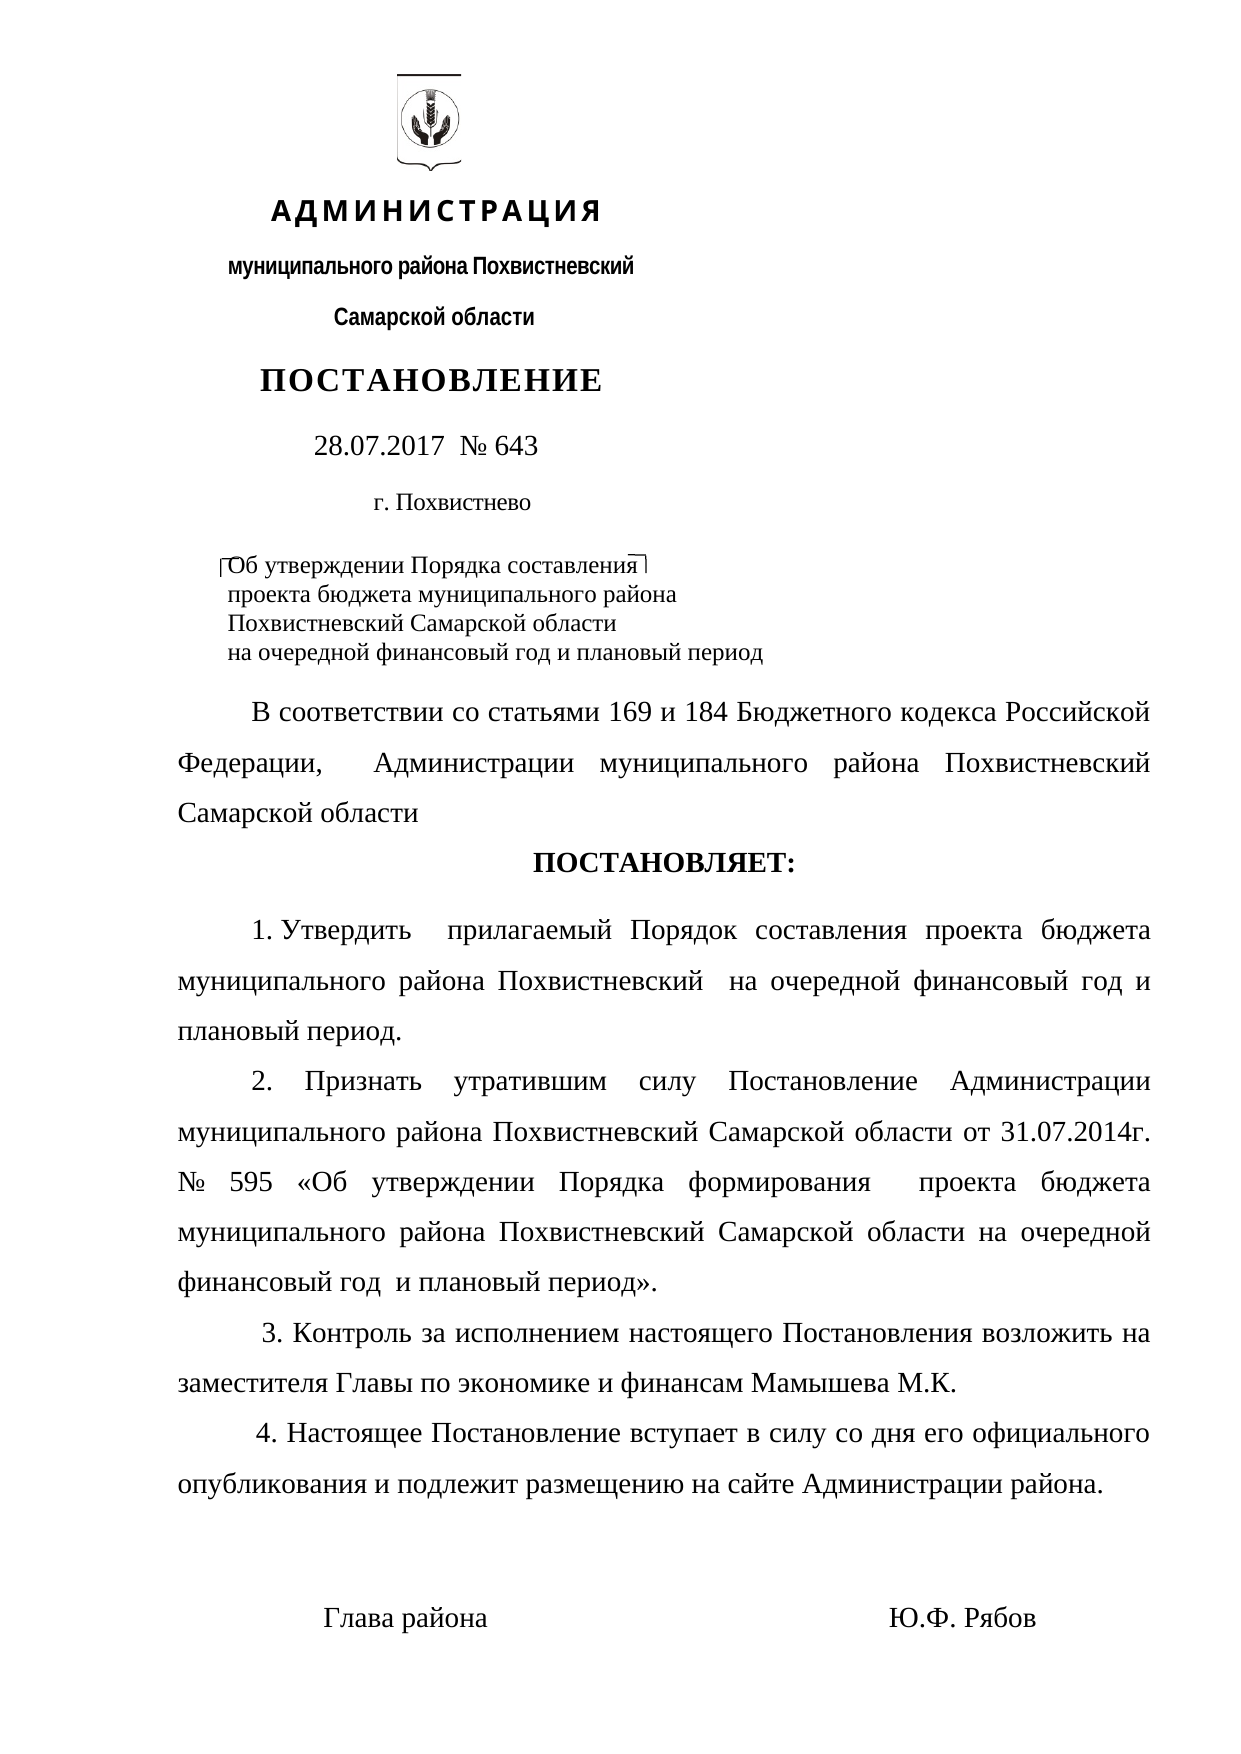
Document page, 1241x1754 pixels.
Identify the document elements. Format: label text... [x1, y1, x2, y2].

text 4. Настоящее Постановление вступает в силу со дня его официального опубликования и подлежит размещению на сайте Администрации района. [177, 1416, 1152, 1499]
text ПОСТАНОВЛЯЕТ: [177, 845, 1152, 879]
text В соответствии со статьями 169 и 184 Бюджетного кодекса Российской Федерации, Администрации муниципального района Похвистневский Самарской области [177, 694, 1152, 828]
text 2. Признать утратившим силу Постановление Администрации муниципального района Похвистневский Самарской области от 31.07.2014г. № 595 «Об утверждении Порядка формирования проекта бюджета муниципального района Похвистневский Самарской области на очередной финансовый год и плановый период». [177, 1063, 1152, 1298]
text Глава района Ю.Ф. Рябов [177, 1600, 1152, 1633]
text 3. Контроль за исполнением настоящего Постановления возложить на заместителя Главы по экономике и финансам Мамышева М.К. [177, 1315, 1152, 1399]
text проекта бюджета муниципального района [177, 579, 1152, 608]
text на очередной финансовый год и плановый период [177, 637, 1152, 666]
text Похвистневский Самарской области [177, 608, 1152, 637]
picture [395, 74, 461, 169]
text Об утверждении Порядка составления [177, 551, 1152, 579]
table_header АДМИНИСТРАЦИЯ муниципального района Похвистневский Самарской области ПОСТАНОВЛЕНИЕ 28.07.2017 № 643 г. Похвистнево [196, 71, 667, 551]
text 1. Утвердить прилагаемый Порядок составления проекта бюджета муниципального района Похвистневский на очередной финансовый год и плановый период. [177, 912, 1152, 1047]
